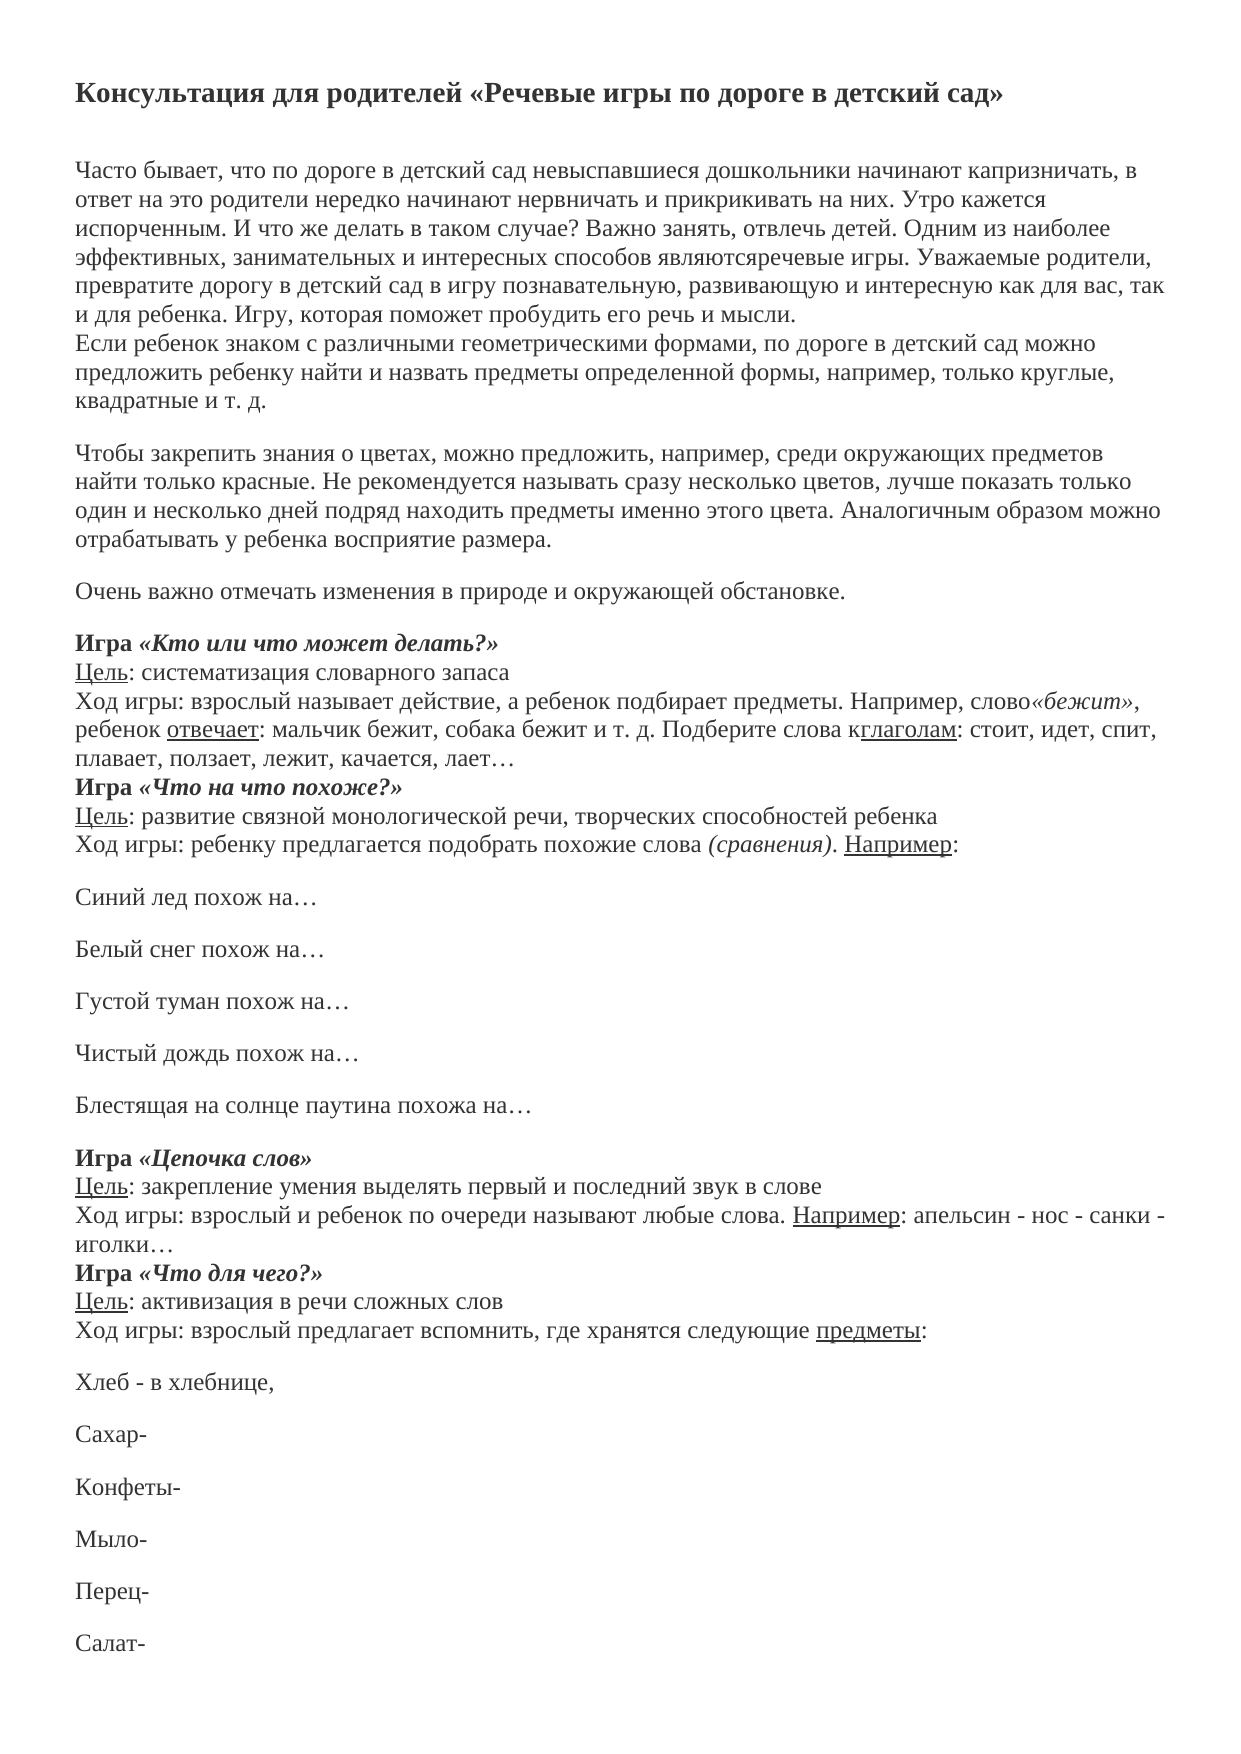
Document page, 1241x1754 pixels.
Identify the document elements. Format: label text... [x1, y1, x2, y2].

text Ход игры: взрослый называет действие, а ребенок подбирает предметы. Например, слово«бежит», ребенок отвечает: мальчик бежит, собака бежит и т. д. Подберите слова кглаголам: стоит, идет, спит, плавает, ползает, лежит, качается, лает… [75, 686, 1165, 772]
text Синий лед похож на… [75, 882, 1165, 910]
text Игра «Цепочка слов» [75, 1143, 1165, 1171]
text Ход игры: взрослый и ребенок по очереди называют любые слова. Например: апельсин - нос - санки - иголки… [75, 1200, 1165, 1258]
text Чтобы закрепить знания о цветах, можно предложить, например, среди окружающих предметов найти только красные. Не рекомендуется называть сразу несколько цветов, лучше показать только один и несколько дней подряд находить предметы именно этого цвета. Аналогичным образом можно отрабатывать у ребенка восприятие размера. [75, 438, 1165, 553]
text Густой туман похож на… [75, 986, 1165, 1015]
text Ход игры: ребенку предлагается подобрать похожие слова (сравнения). Например: [75, 829, 1165, 858]
text Конфеты- [75, 1472, 1165, 1500]
text Салат- [75, 1628, 1165, 1657]
text Чистый дождь похож на… [75, 1038, 1165, 1067]
text Игра «Что на что похоже?» [75, 772, 1165, 801]
text Перец- [75, 1576, 1165, 1605]
text Ход игры: взрослый предлагает вспомнить, где хранятся следующие предметы: [75, 1315, 1165, 1344]
text Цель: систематизация словарного запаса [75, 657, 1165, 686]
text Часто бывает, что по дороге в детский сад невыспавшиеся дошкольники начинают капризничать, в ответ на это родители нередко начинают нервничать и прикрикивать на них. Утро кажется испорченным. И что же делать в таком случае? Важно занять, отвлечь детей. Одним из наиболее эффективных, занимательных и интересных способов являютсяречевые игры. Уважаемые родители, превратите дорогу в детский сад в игру познавательную, развивающую и интересную как для вас, так и для ребенка. Игру, которая поможет пробудить его речь и мысли. [75, 155, 1165, 328]
text Белый снег похож на… [75, 934, 1165, 963]
text Блестящая на солнце паутина похожа на… [75, 1090, 1165, 1119]
text Мыло- [75, 1524, 1165, 1553]
text Сахар- [75, 1419, 1165, 1448]
text Игра «Что для чего?» [75, 1258, 1165, 1286]
text Очень важно отмечать изменения в природе и окружающей обстановке. [75, 576, 1165, 605]
text Цель: развитие связной монологической речи, творческих способностей ребенка [75, 801, 1165, 829]
text Игра «Кто или что может делать?» [75, 628, 1165, 657]
text Цель: закрепление умения выделять первый и последний звук в слове [75, 1171, 1165, 1200]
text Хлеб - в хлебнице, [75, 1367, 1165, 1396]
text Консультация для родителей «Речевые игры по дороге в детский сад» [75, 75, 1165, 108]
text Цель: активизация в речи сложных слов [75, 1286, 1165, 1315]
text Если ребенок знаком с различными геометрическими формами, по дороге в детский сад можно предложить ребенку найти и назвать предметы определенной формы, например, только круглые, квадратные и т. д. [75, 328, 1165, 414]
